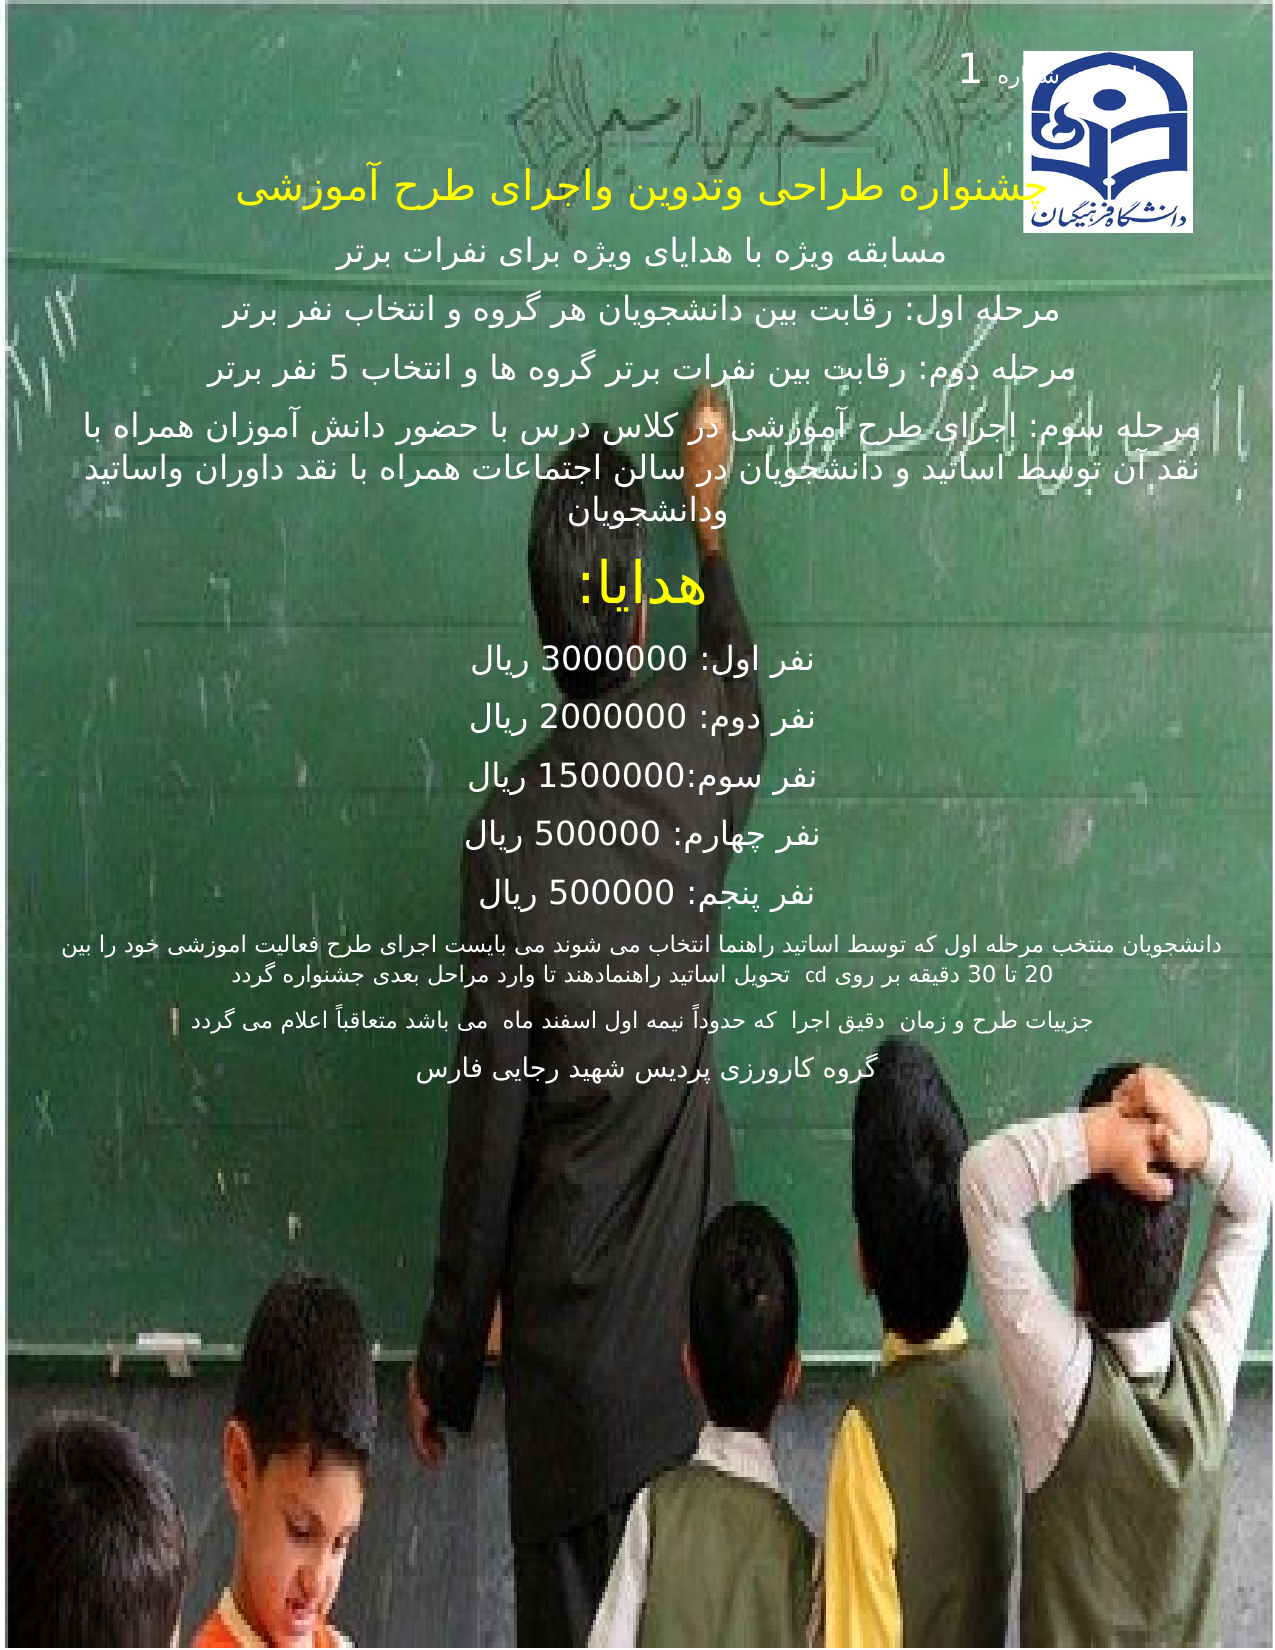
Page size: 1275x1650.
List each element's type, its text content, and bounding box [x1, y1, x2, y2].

text نفر پنجم: 500000 ریال [59, 873, 1226, 912]
text نفر اول: 3000000 ریال [59, 639, 1226, 678]
picture [0, 0, 1273, 1648]
text هدایا: [59, 549, 1226, 617]
text مرحله سوم: اجرای طرح آموزشی در کلاس درس با حضور دانش آموزان همراه با نقد آن توسط اساتید و دانشجویان در سالن اجتماعات همراه با نقد داوران واساتید ودانشجویان [59, 407, 1226, 529]
text جزییات طرح و زمان دقیق اجرا که حدوداً نیمه اول اسفند ماه می باشد متعاقباً اعلام می گردد [59, 1007, 1226, 1034]
text نفر سوم:1500000 ریال [59, 756, 1226, 795]
text چشنواره طراحی وتدوین واجرای طرح آموزشی [59, 162, 1226, 211]
text دانشجویان منتخب مرحله اول که توسط اساتید راهنما انتخاب می شوند می بایست اجرای طرح فعالیت اموزشی خود را بین 20 تا 30 دقیقه بر روی cd تحویل اساتید راهنمادهند تا وارد مراحل بعدی جشنواره گردد [59, 932, 1226, 988]
text اطلاعیه شماره 1 [59, 44, 1226, 93]
text نفر چهارم: 500000 ریال [59, 814, 1226, 853]
text نفر دوم: 2000000 ریال [59, 697, 1226, 736]
text گروه کارورزی پردیس شهید رجایی فارس [59, 1053, 1226, 1084]
text مسابقه ویژه با هدایای ویژه برای نفرات برتر [59, 231, 1226, 270]
text مرحله اول: رقابت بین دانشجویان هر گروه و انتخاب نفر برتر [59, 289, 1226, 328]
text مرحله دوم: رقابت بین نفرات برتر گروه ها و انتخاب 5 نفر برتر [59, 348, 1226, 387]
